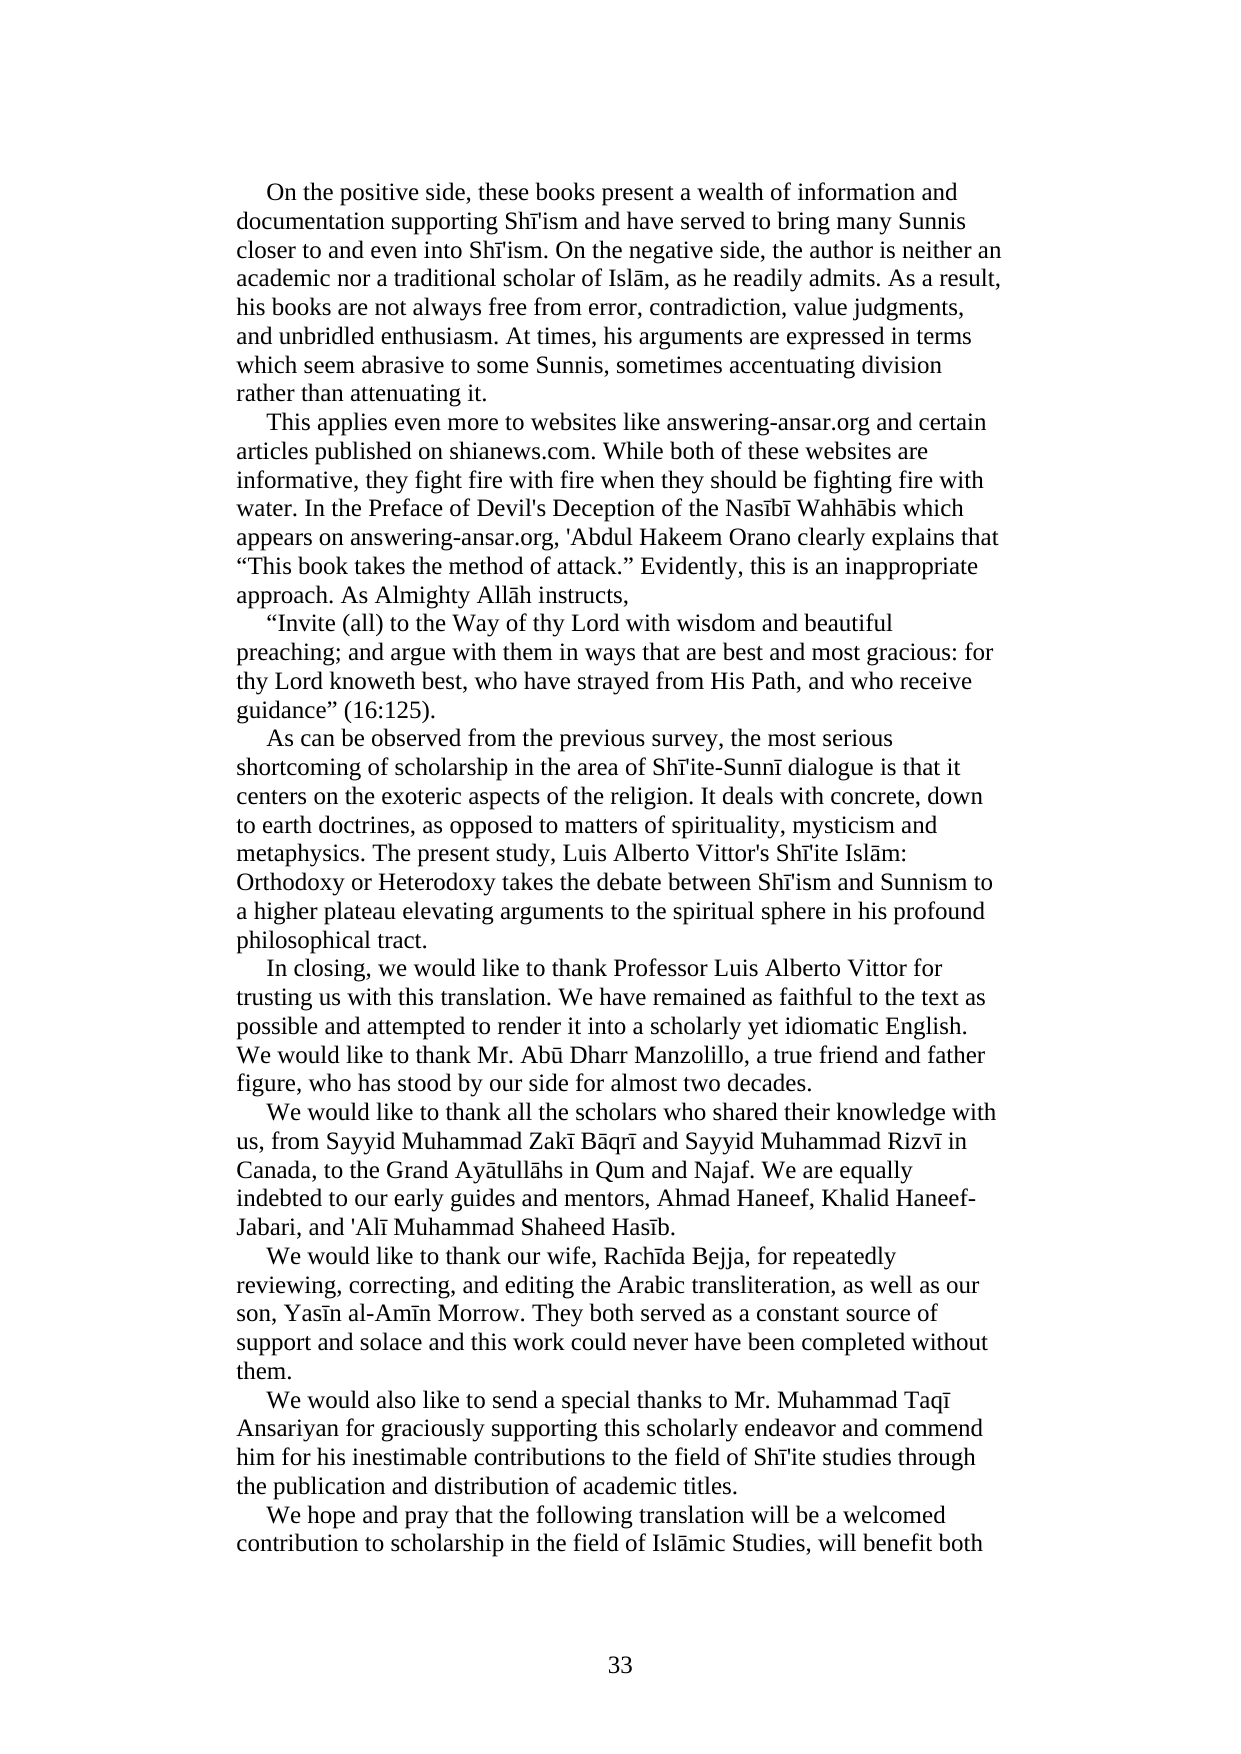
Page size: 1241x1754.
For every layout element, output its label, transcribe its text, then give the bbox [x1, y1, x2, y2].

text On the positive side, these books present a wealth of information and documentation supporting Shī'ism and have served to bring many Sunnis closer to and even into Shī'ism. On the negative side, the author is neither an academic nor a traditional scholar of Islām, as he readily admits. As a result, his books are not always free from error, contradiction, value judgments, and unbridled enthusiasm. At times, his arguments are expressed in terms which seem abrasive to some Sunnis, sometimes accentuating division rather than attenuating it. [236, 177, 1004, 407]
text As can be observed from the previous survey, the most serious shortcoming of scholarship in the area of Shī'ite-Sunnī dialogue is that it centers on the exoteric aspects of the religion. It deals with concrete, down to earth doctrines, as opposed to matters of spirituality, mysticism and metaphysics. The present study, Luis Alberto Vittor's Shī'ite Islām: Orthodoxy or Heterodoxy takes the debate between Shī'ism and Sunnism to a higher plateau elevating arguments to the spiritual sphere in his profound philosophical tract. [236, 723, 1004, 953]
text We would like to thank our wife, Rachīda Bejja, for repeatedly reviewing, correcting, and editing the Arabic transliteration, as well as our son, Yasīn al-Amīn Morrow. They both served as a constant source of support and solace and this work could never have been completed without them. [236, 1241, 1004, 1385]
text In closing, we would like to thank Professor Luis Alberto Vittor for trusting us with this translation. We have remained as faithful to the text as possible and attempted to render it into a scholarly yet idiomatic English. We would like to thank Mr. Abū Dharr Manzolillo, a true friend and father figure, who has stood by our side for almost two decades. [236, 953, 1004, 1097]
text We would like to thank all the scholars who shared their knowledge with us, from Sayyid Muhammad Zakī Bāqrī and Sayyid Muhammad Rizvī in Canada, to the Grand Ayātullāhs in Qum and Najaf. We are equally indebted to our early guides and mentors, Ahmad Haneef, Khalid Haneef-Jabari, and 'Alī Muhammad Shaheed Hasīb. [236, 1097, 1004, 1241]
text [236, 1500, 1004, 1557]
text We would also like to send a special thanks to Mr. Muhammad Taqī Ansariyan for graciously supporting this scholarly endeavor and commend him for his inestimable contributions to the field of Shī'ite studies through the publication and distribution of academic titles. [236, 1385, 1004, 1500]
text “Invite (all) to the Way of thy Lord with wisdom and beautiful preaching; and argue with them in ways that are best and most gracious: for thy Lord knoweth best, who have strayed from His Path, and who receive guidance” (16:125). [236, 608, 1004, 723]
text This applies even more to websites like answering-ansar.org and certain articles published on shianews.com. While both of these websites are informative, they fight fire with fire when they should be fighting fire with water. In the Preface of Devil's Deception of the Nasībī Wahhābis which appears on answering-ansar.org, 'Abdul Hakeem Orano clearly explains that “This book takes the method of attack.” Evidently, this is an inappropriate approach. As Almighty Allāh instructs, [236, 407, 1004, 608]
